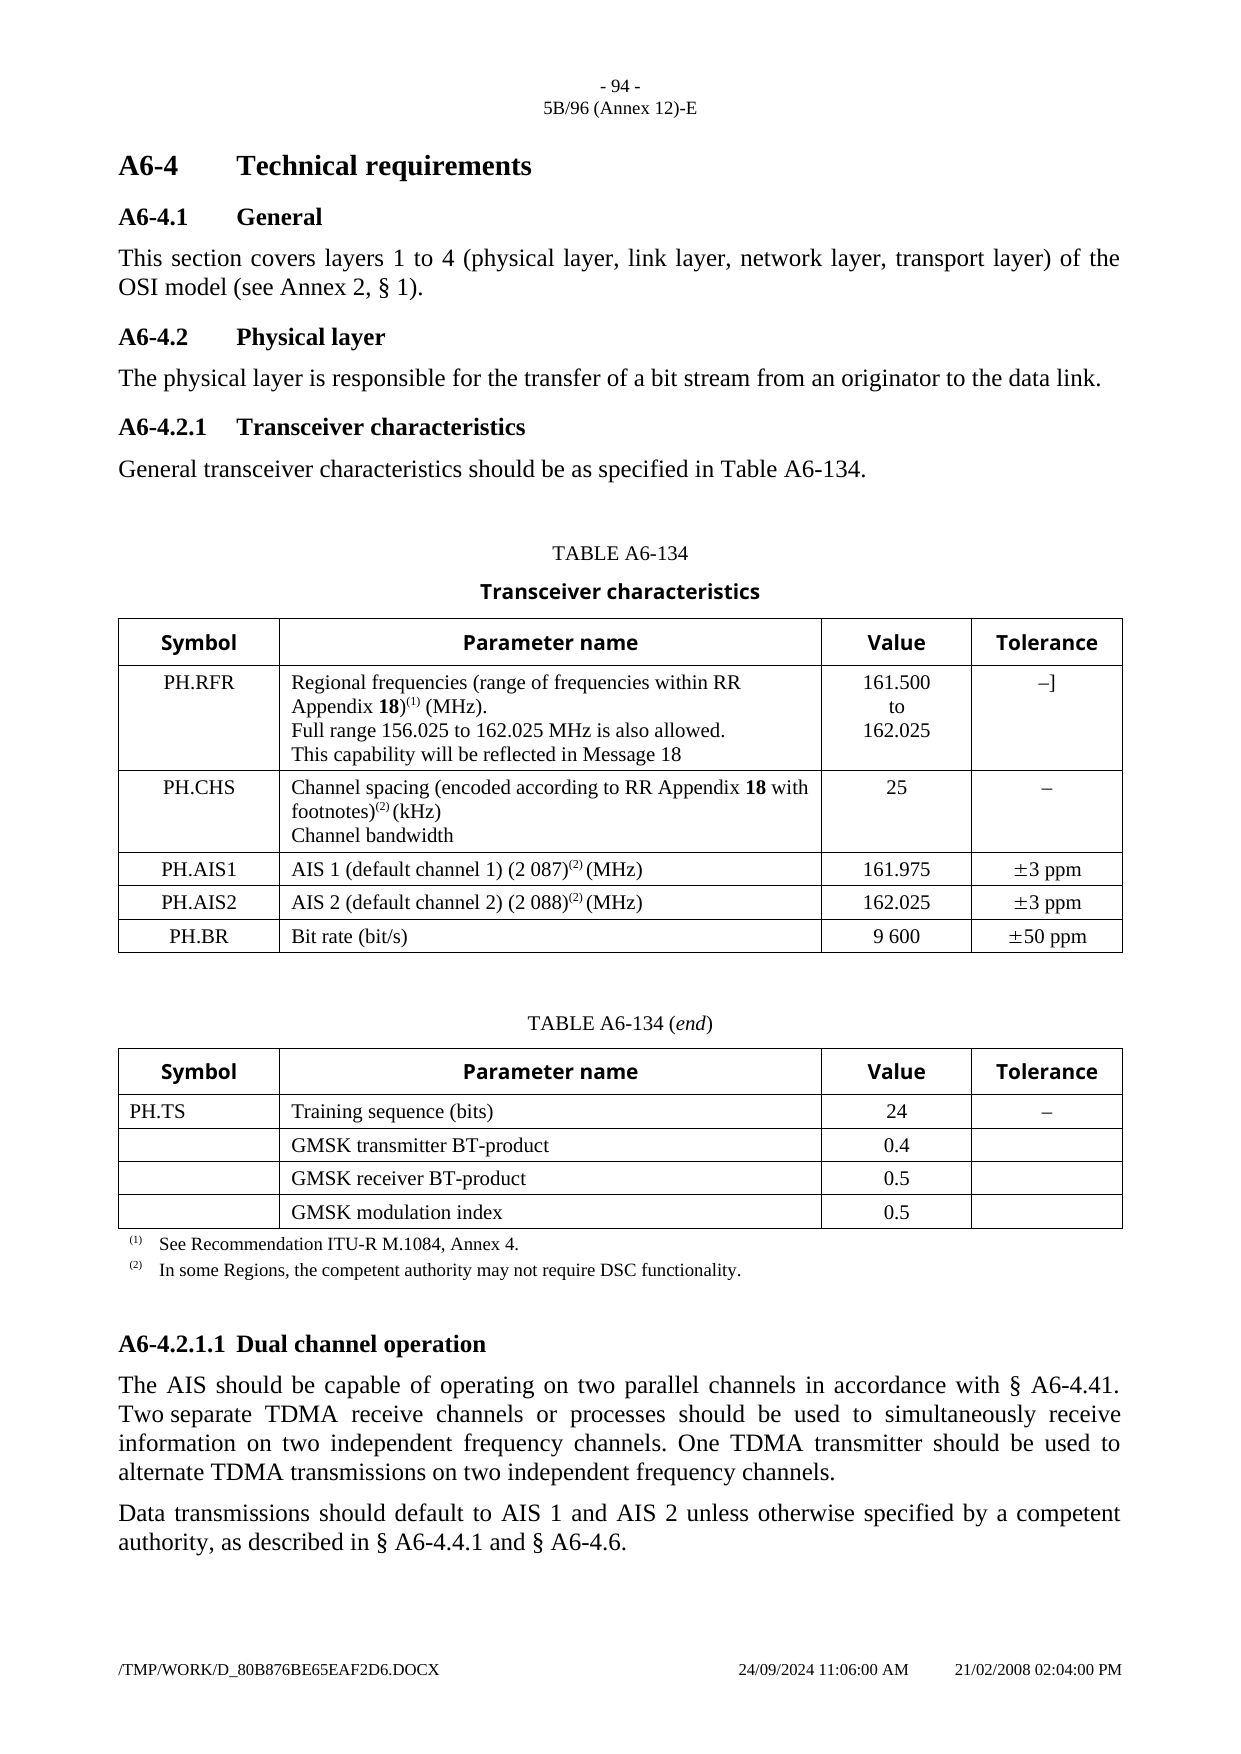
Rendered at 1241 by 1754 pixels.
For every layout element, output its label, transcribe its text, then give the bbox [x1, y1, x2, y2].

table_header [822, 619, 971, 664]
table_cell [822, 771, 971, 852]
subtitle 4.2.1 Transceiver characteristics [118, 412, 1122, 441]
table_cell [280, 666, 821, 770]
text Transceiver characteristics [118, 577, 1122, 606]
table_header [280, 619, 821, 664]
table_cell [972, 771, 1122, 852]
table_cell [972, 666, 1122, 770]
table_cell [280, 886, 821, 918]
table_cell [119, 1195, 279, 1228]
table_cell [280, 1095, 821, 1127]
text Data transmissions should default to AIS 1 and AIS 2 unless otherwise specified by a competent authority, as described in § 4.4.1 and § 4.6. [118, 1498, 1122, 1556]
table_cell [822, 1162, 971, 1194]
text TABLE (end) [118, 1011, 1122, 1035]
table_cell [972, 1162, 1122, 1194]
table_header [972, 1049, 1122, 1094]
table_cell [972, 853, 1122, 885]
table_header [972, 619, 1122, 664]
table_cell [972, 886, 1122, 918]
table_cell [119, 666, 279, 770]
text General transceiver characteristics should be as specified in Table . [118, 454, 1122, 482]
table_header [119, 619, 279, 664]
subtitle 4.2 Physical layer [118, 322, 1122, 350]
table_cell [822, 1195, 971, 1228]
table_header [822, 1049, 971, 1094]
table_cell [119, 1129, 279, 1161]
subtitle 4.2.1.1 Dual channel operation [118, 1329, 1122, 1358]
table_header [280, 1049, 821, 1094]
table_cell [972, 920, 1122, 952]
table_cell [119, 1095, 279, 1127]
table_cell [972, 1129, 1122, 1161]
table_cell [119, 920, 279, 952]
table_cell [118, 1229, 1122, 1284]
text The AIS should be capable of operating on two parallel channels in accordance with § 4.41. Two separate TDMA receive channels or processes should be used to simultaneously receive information on two independent frequency channels. One TDMA transmitter should be used to alternate TDMA transmissions on two independent frequency channels. [118, 1371, 1122, 1486]
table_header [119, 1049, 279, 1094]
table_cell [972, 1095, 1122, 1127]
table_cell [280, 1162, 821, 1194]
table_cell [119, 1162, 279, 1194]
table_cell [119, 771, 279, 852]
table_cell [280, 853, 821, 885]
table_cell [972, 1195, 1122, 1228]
text This section covers layers 1 to 4 (physical layer, link layer, network layer, transport layer) of the OSI model (see Annex 2, § 1). [118, 243, 1122, 301]
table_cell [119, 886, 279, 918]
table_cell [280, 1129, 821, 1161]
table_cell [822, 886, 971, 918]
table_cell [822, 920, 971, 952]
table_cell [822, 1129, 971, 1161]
subtitle 4 Technical requirements [118, 148, 1122, 181]
text The physical layer is responsible for the transfer of a bit stream from an originator to the data link. [118, 363, 1122, 392]
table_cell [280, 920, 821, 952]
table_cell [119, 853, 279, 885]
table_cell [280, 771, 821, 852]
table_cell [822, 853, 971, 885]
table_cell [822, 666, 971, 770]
subtitle 4.1 General [118, 202, 1122, 231]
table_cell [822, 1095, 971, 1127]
text TABLE [118, 541, 1122, 565]
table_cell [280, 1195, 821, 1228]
